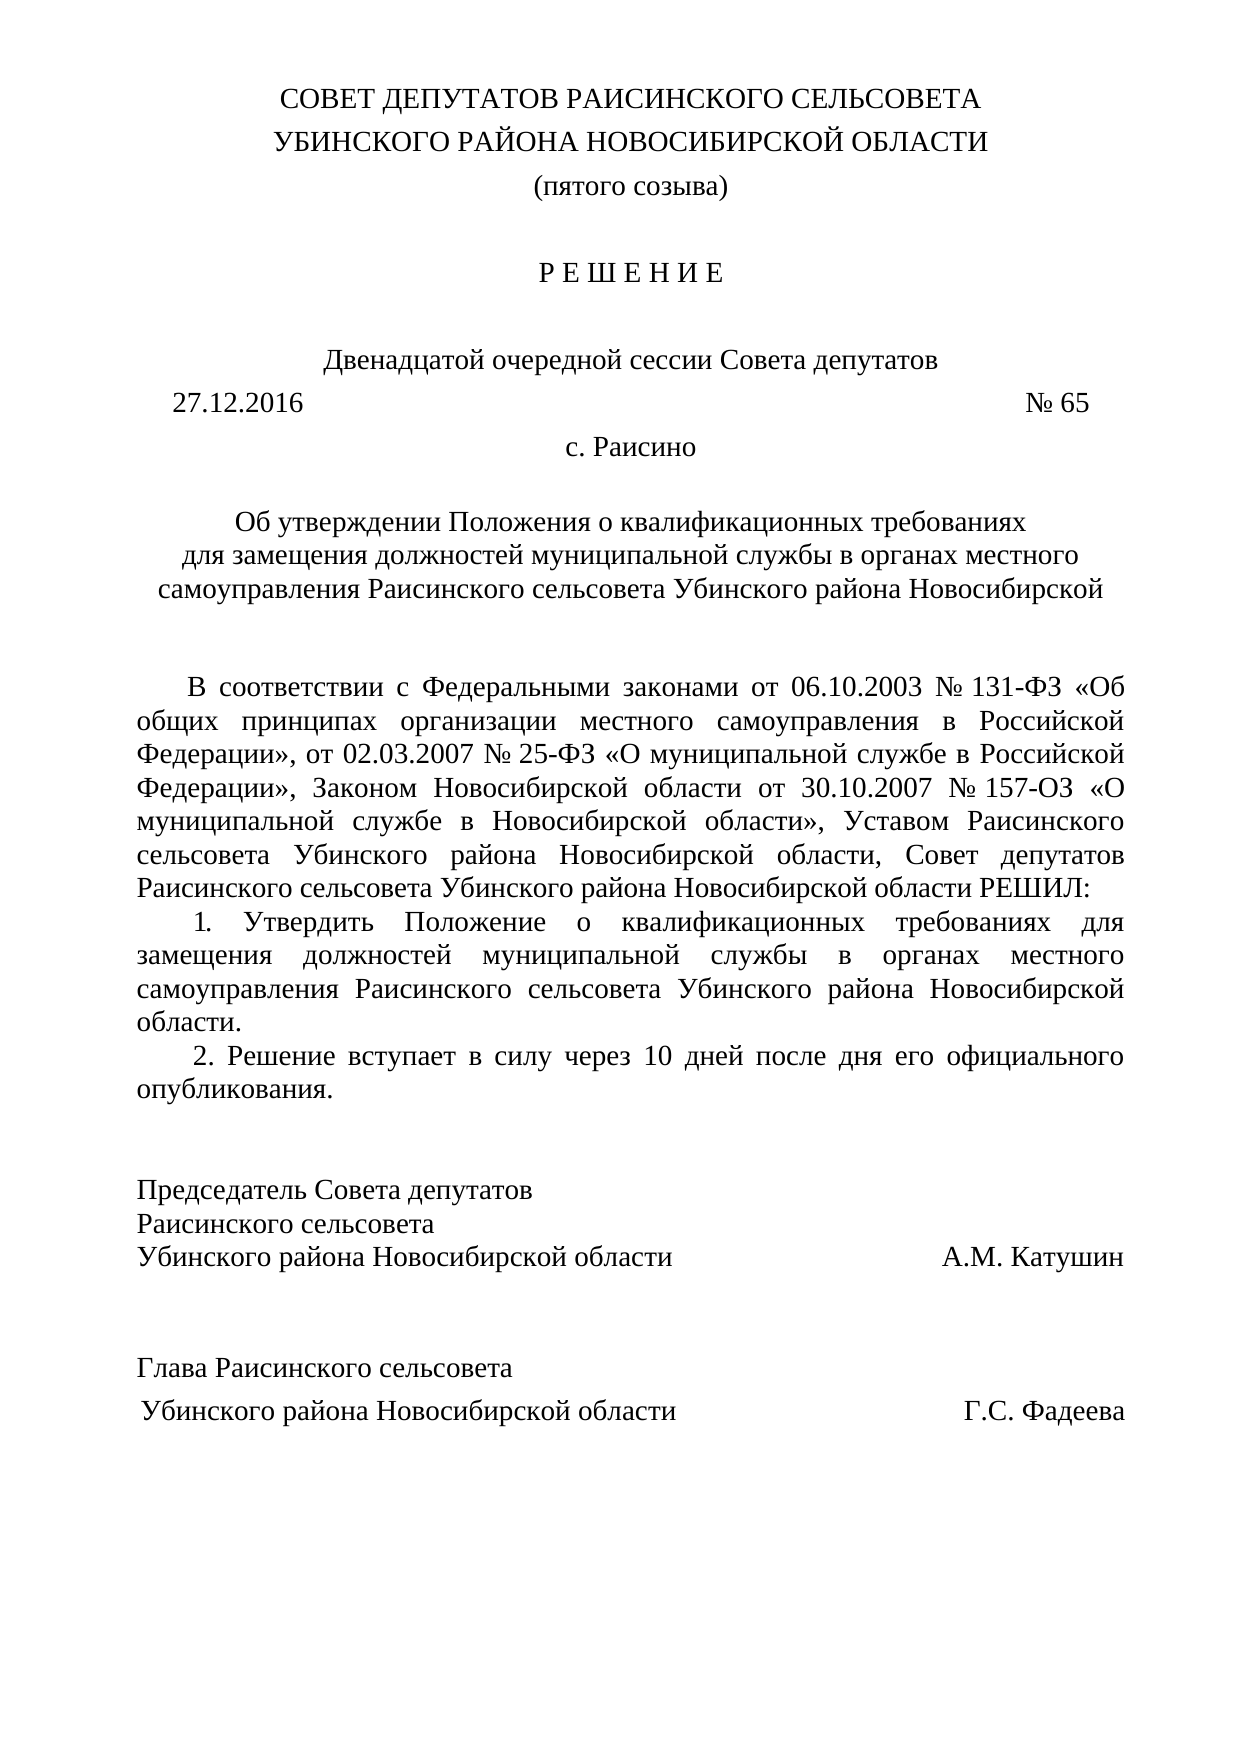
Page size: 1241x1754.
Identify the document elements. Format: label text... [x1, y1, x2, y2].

subtitle Двенадцатой очередной сессии Совета депутатов [136, 342, 1125, 376]
text В соответствии с Федеральными законами от 06.10.2003 № 131-ФЗ «Об общих принципах организации местного самоуправления в Российской Федерации», от 02.03.2007 № 25-ФЗ «О муниципальной службе в Российской Федерации», Законом Новосибирской области от 30.10.2007 № 157-ОЗ «О муниципальной службе в Новосибирской области», Уставом Раисинского сельсовета Убинского района Новосибирской области, Совет депутатов Раисинского сельсовета Убинского района Новосибирской области РЕШИЛ: [136, 669, 1125, 904]
subtitle 27.12.2016 № 65 [136, 386, 1125, 419]
text Об утверждении Положения о квалификационных требованиях [136, 504, 1125, 537]
text Убинского района Новосибирской области А.М. Катушин [136, 1239, 1125, 1273]
subtitle (пятого созыва) [136, 168, 1125, 201]
subtitle УБИНСКОГО РАЙОНА НОВОСИБИРСКОЙ ОБЛАСТИ [136, 124, 1125, 158]
subtitle Р Е Ш Е Н И Е [136, 255, 1125, 288]
subtitle Убинского района Новосибирской области Г.С. Фадеева [136, 1393, 1125, 1427]
text 1. Утвердить Положение о квалификационных требованиях для замещения должностей муниципальной службы в органах местного самоуправления Раисинского сельсовета Убинского района Новосибирской области. [136, 904, 1125, 1038]
subtitle с. Раисино [136, 429, 1125, 463]
subtitle СОВЕТ ДЕПУТАТОВ РАИСИНСКОГО СЕЛЬСОВЕТА [136, 81, 1125, 114]
subtitle Глава Раисинского сельсовета [136, 1350, 1125, 1383]
text для замещения должностей муниципальной службы в органах местного самоуправления Раисинского сельсовета Убинского района Новосибирской [136, 537, 1125, 604]
text Председатель Совета депутатов [136, 1172, 1125, 1206]
text Раисинского сельсовета [136, 1206, 1125, 1239]
text 2. Решение вступает в силу через 10 дней после дня его официального опубликования. [136, 1038, 1125, 1105]
